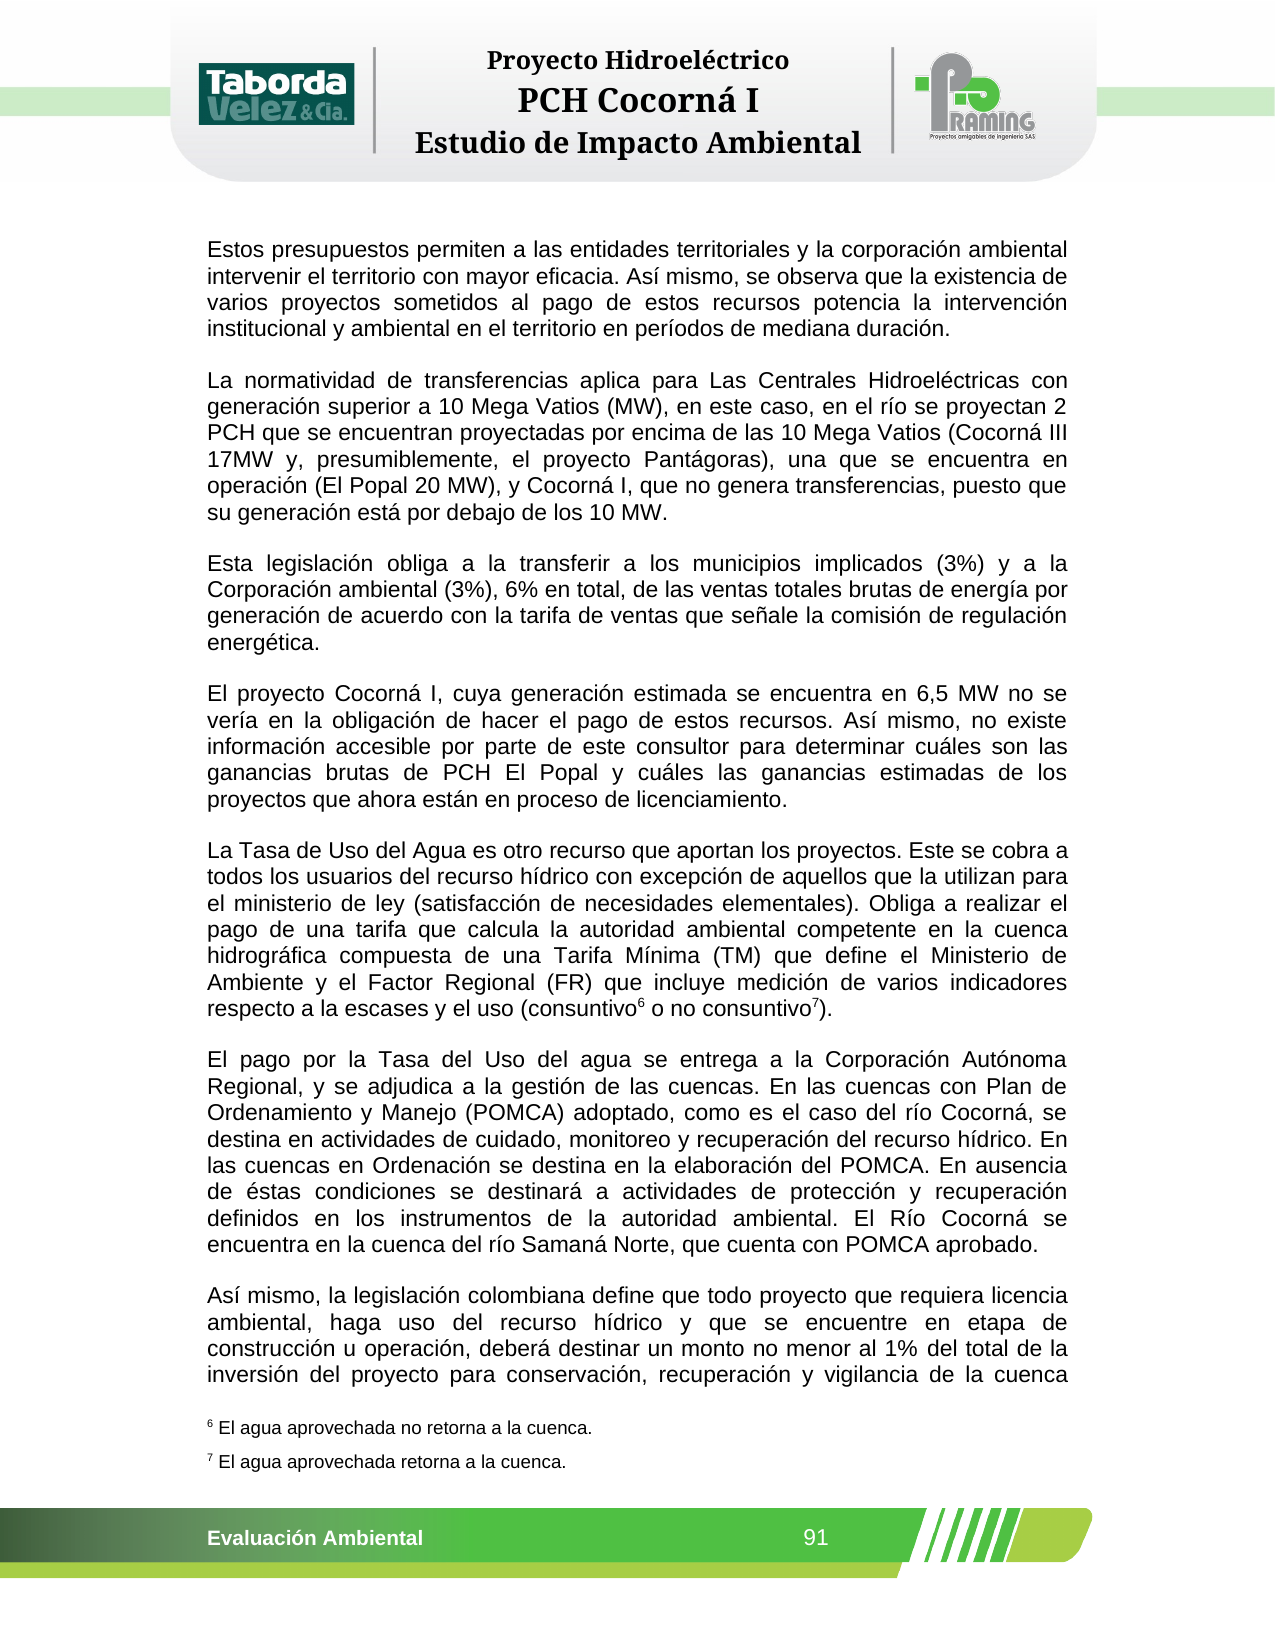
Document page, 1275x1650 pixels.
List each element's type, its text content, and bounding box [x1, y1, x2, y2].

text El proyecto Cocorná I, cuya generación estimada se encuentra en 6,5 MW no se vería en la obligación de hacer el pago de estos recursos. Así mismo, no existe información accesible por parte de este consultor para determinar cuáles son las ganancias brutas de PCH El Popal y cuáles las ganancias estimadas de los proyectos que ahora están en proceso de licenciamiento. [207, 680, 1068, 812]
text El pago por la Tasa del Uso del agua se entrega a la Corporación Autónoma Regional, y se adjudica a la gestión de las cuencas. En las cuencas con Plan de Ordenamiento y Manejo (POMCA) adoptado, como es el caso del río Cocorná, se destina en actividades de cuidado, monitoreo y recuperación del recurso hídrico. En las cuencas en Ordenación se destina en la elaboración del POMCA. En ausencia de éstas condiciones se destinará a actividades de protección y recuperación definidos en los instrumentos de la autoridad ambiental. El Río Cocorná se encuentra en la cuenca del río Samaná Norte, que cuenta con POMCA aprobado. [207, 1046, 1068, 1257]
text Estos presupuestos permiten a las entidades territoriales y la corporación ambiental intervenir el territorio con mayor eficacia. Así mismo, se observa que la existencia de varios proyectos sometidos al pago de estos recursos potencia la intervención institucional y ambiental en el territorio en períodos de mediana duración. [207, 236, 1068, 342]
picture [0, 1, 1275, 182]
text Esta legislación obliga a la transferir a los municipios implicados (3%) y a la Corporación ambiental (3%), 6% en total, de las ventas totales brutas de energía por generación de acuerdo con la tarifa de ventas que señale la comisión de regulación energética. [207, 550, 1068, 655]
text La Tasa de Uso del Agua es otro recurso que aportan los proyectos. Este se cobra a todos los usuarios del recurso hídrico con excepción de aquellos que la utilizan para el ministerio de ley (satisfacción de necesidades elementales). Obliga a realizar el pago de una tarifa que calcula la autoridad ambiental competente en la cuenca hidrográfica compuesta de una Tarifa Mínima (TM) que define el Ministerio de Ambiente y el Factor Regional (FR) que incluye medición de varios indicadores respecto a la escases y el uso (consuntivo o no consuntivo). [207, 837, 1068, 1021]
text La normatividad de transferencias aplica para Las Centrales Hidroeléctricas con generación superior a 10 Mega Vatios (MW), en este caso, en el río se proyectan 2 PCH que se encuentran proyectadas por encima de las 10 Mega Vatios (Cocorná III 17MW y, presumiblemente, el proyecto Pantágoras), una que se encuentra en operación (El Popal 20 MW), y Cocorná I, que no genera transferencias, puesto que su generación está por debajo de los 10 MW. [207, 367, 1068, 525]
picture [0, 1508, 1139, 1579]
